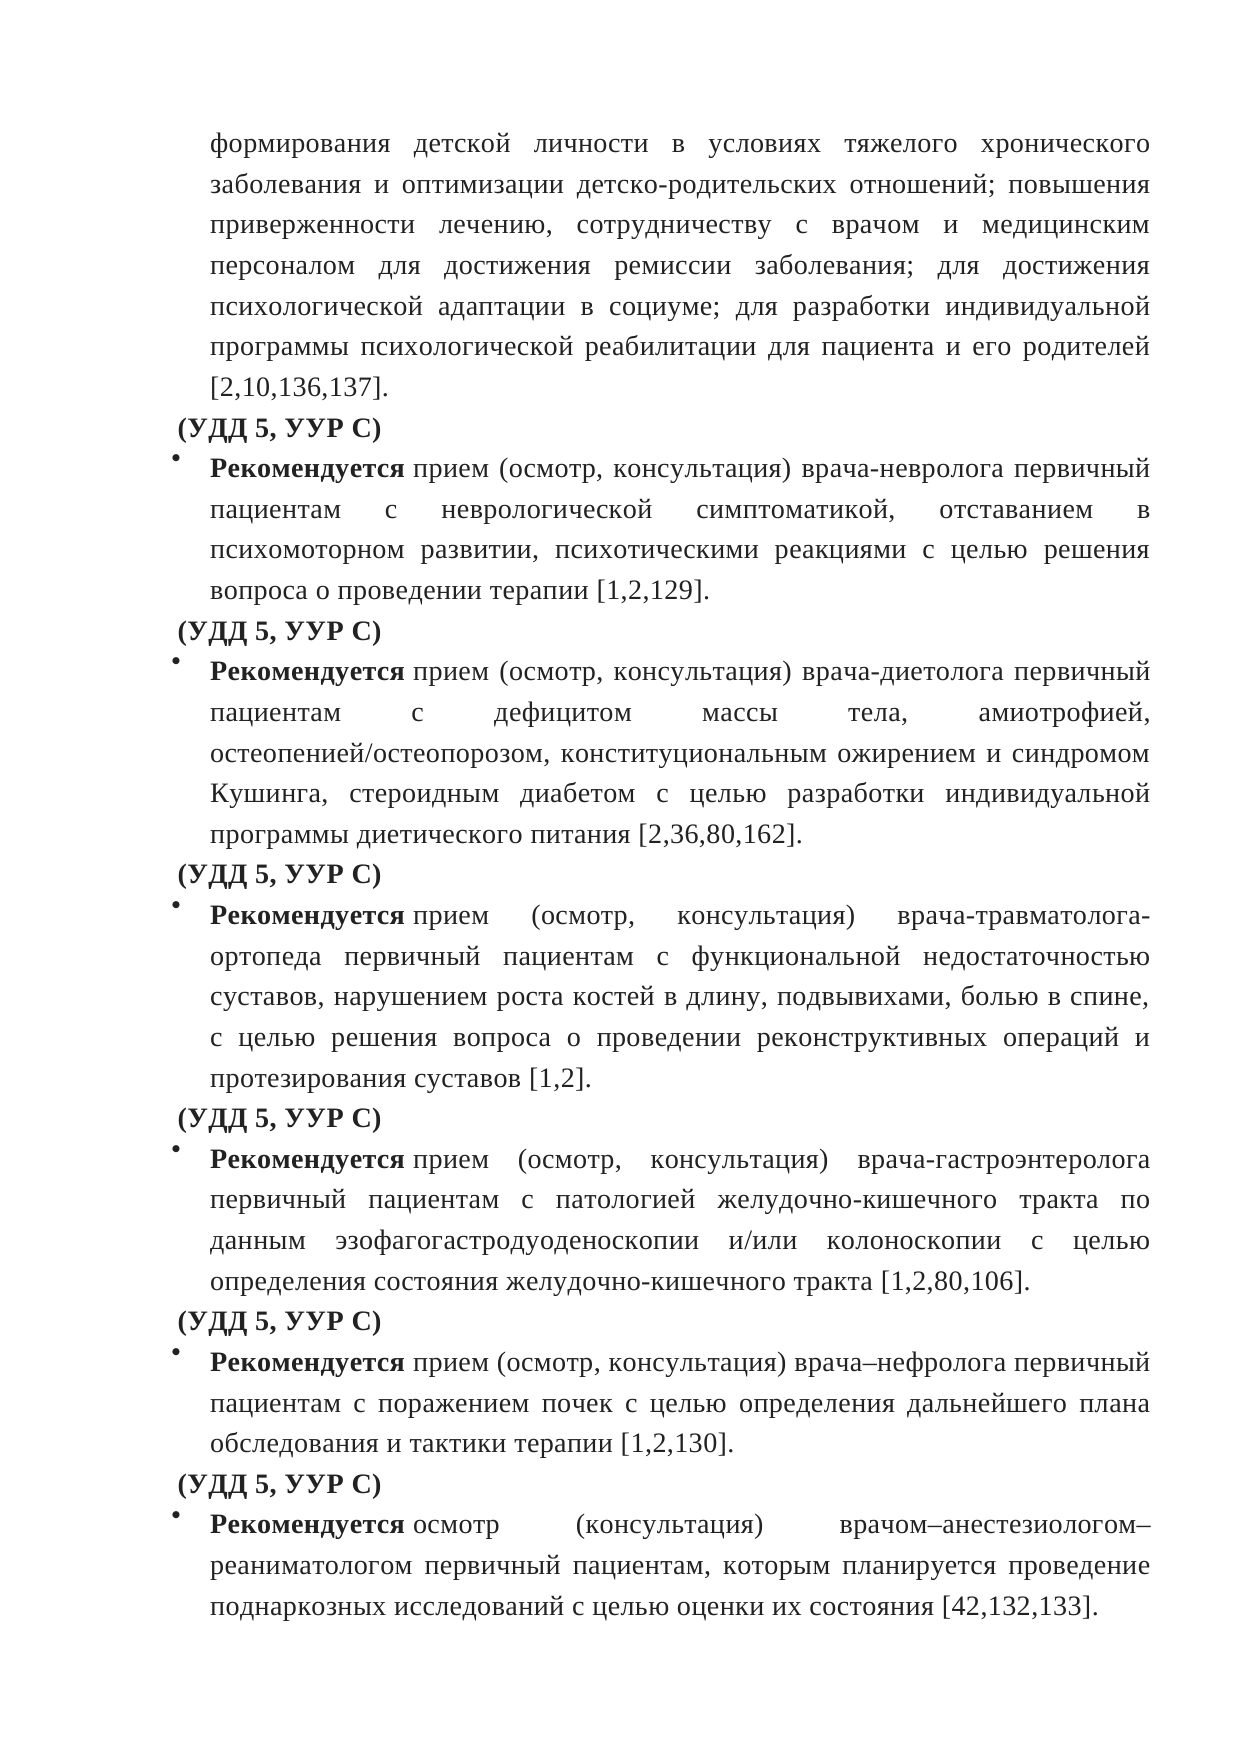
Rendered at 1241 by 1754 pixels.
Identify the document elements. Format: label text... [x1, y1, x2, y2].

list Рекомендуется прием (осмотр, консультация) врача-невролога первичный пациентам с неврологической симптоматикой, отставанием в психомоторном развитии, психотическими реакциями с целью решения вопроса о проведении терапии [1,2,129]. [172, 443, 1152, 606]
list Рекомендуется осмотр (консультация) врачом–анестезиологом–реаниматологом первичный пациентам, которым планируется проведение поднаркозных исследований с целью оценки их состояния [42,132,133]. [172, 1499, 1152, 1621]
text (УДД 5, УУР С) [177, 849, 1152, 890]
text (УДД 5, УУР С) [177, 402, 1152, 443]
text (УДД 5, УУР С) [177, 606, 1152, 646]
text (УДД 5, УУР С) [177, 1459, 1152, 1499]
list Рекомендуется прием (осмотр, консультация) врача-гастроэнтеролога первичный пациентам с патологией желудочно-кишечного тракта по данным эзофагогастродуоденоскопии и/или колоноскопии с целью определения состояния желудочно-кишечного тракта [1,2,80,106]. [172, 1134, 1152, 1296]
list Рекомендуется прием (осмотр, консультация) врача-травматолога-ортопеда первичный пациентам с функциональной недостаточностью суставов, нарушением роста костей в длину, подвывихами, болью в спине, с целью решения вопроса о проведении реконструктивных операций и протезирования суставов [1,2]. [172, 890, 1152, 1093]
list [172, 118, 1152, 402]
text (УДД 5, УУР С) [177, 1093, 1152, 1134]
list Рекомендуется прием (осмотр, консультация) врача–нефролога первичный пациентам с поражением почек с целью определения дальнейшего плана обследования и тактики терапии [1,2,130]. [172, 1337, 1152, 1459]
text (УДД 5, УУР С) [177, 1296, 1152, 1337]
list Рекомендуется прием (осмотр, консультация) врача-диетолога первичный пациентам с дефицитом массы тела, амиотрофией, остеопенией/остеопорозом, конституциональным ожирением и синдромом Кушинга, стероидным диабетом с целью разработки индивидуальной программы диетического питания [2,36,80,162]. [172, 646, 1152, 849]
